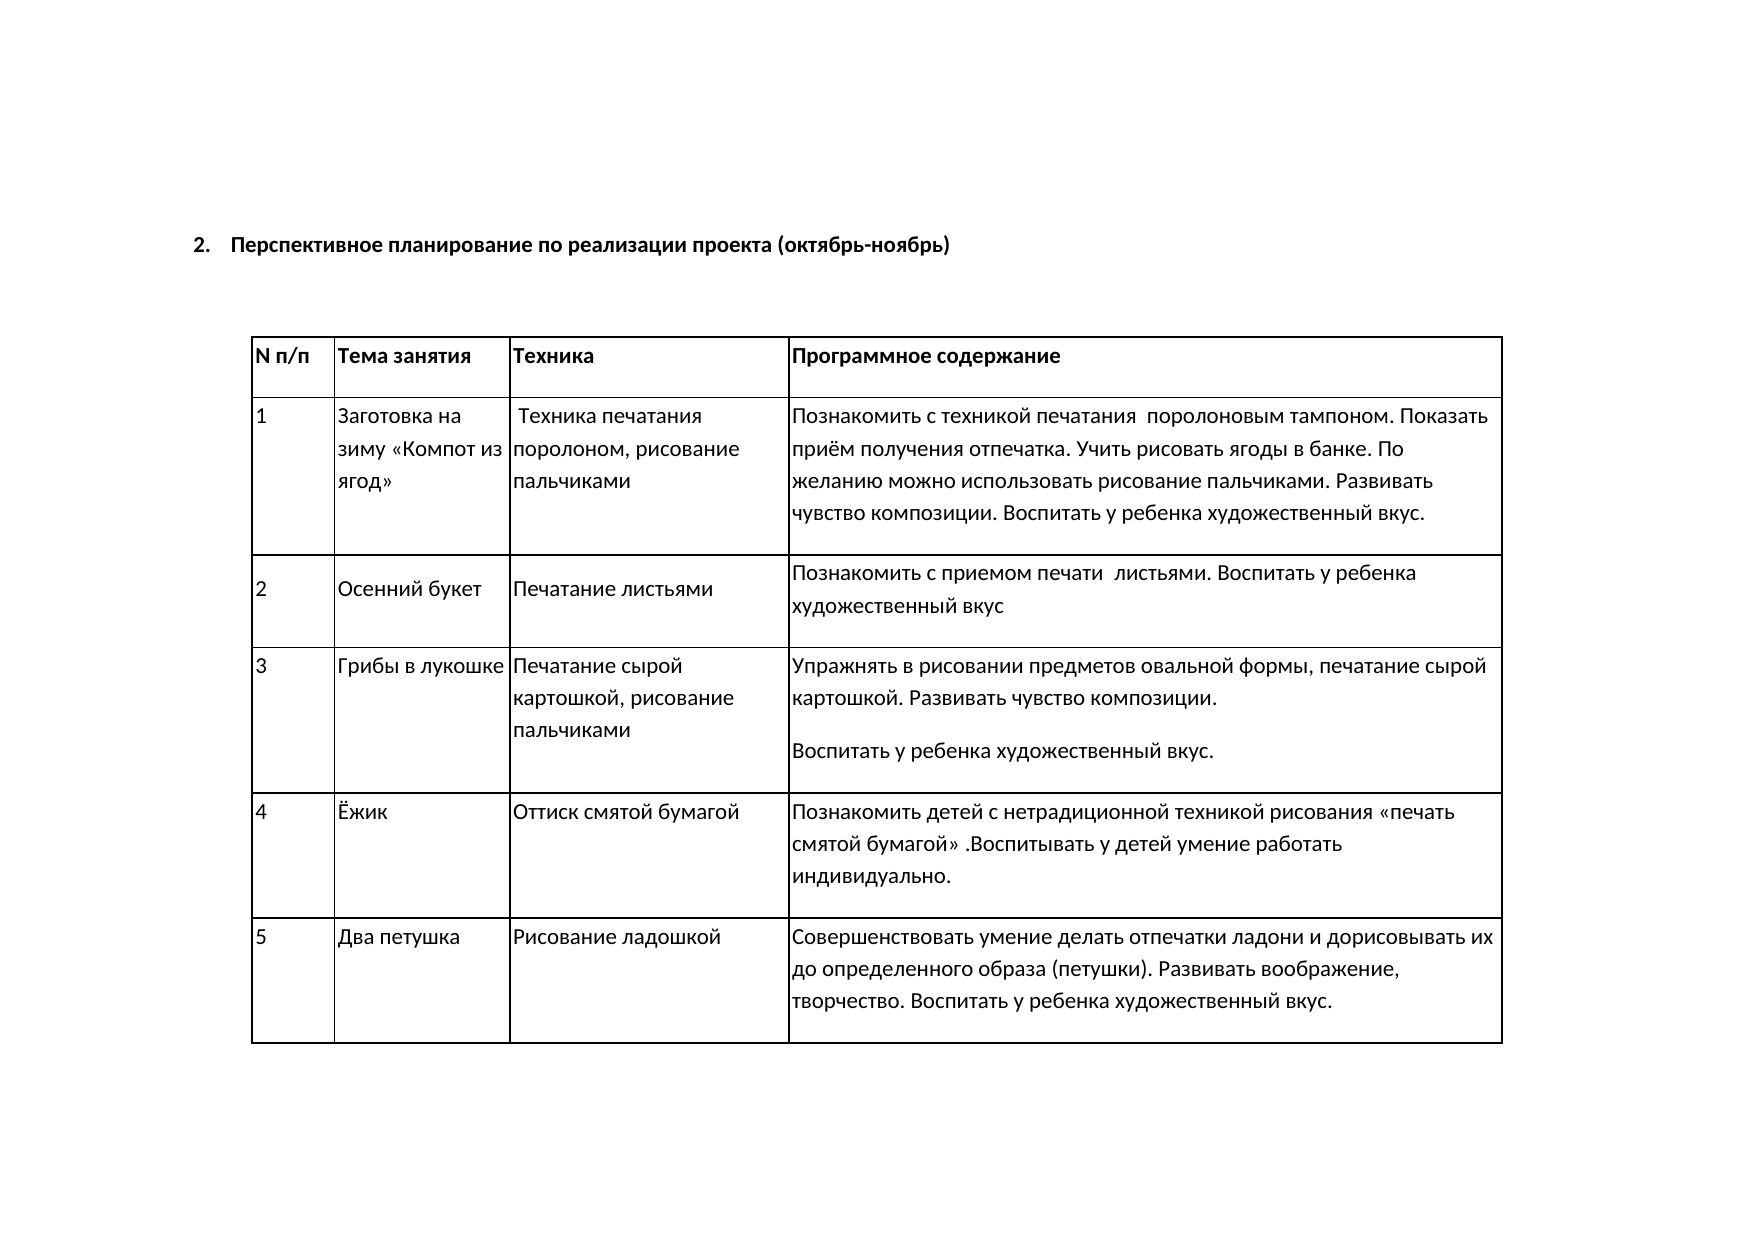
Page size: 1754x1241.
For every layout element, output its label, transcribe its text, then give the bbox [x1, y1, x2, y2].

table_cell 1 [253, 398, 334, 554]
list Перспективное планирование по реализации проекта (октябрь-ноябрь) [193, 230, 1636, 258]
table_cell Печатание листьями [511, 556, 788, 647]
table_header Программное содержание [790, 338, 1501, 397]
table_cell Техника печатания поролоном, рисование пальчиками [511, 398, 788, 554]
table_cell 3 [253, 648, 334, 792]
table_cell Печатание сырой картошкой, рисование пальчиками [511, 648, 788, 792]
table_cell Познакомить с техникой печатания поролоновым тампоном. Показать приём получения отпечатка. Учить рисовать ягоды в банке. По желанию можно использовать рисование пальчиками. Развивать чувство композиции. Воспитать у ребенка художественный вкус. [790, 398, 1501, 554]
table_cell Заготовка на зиму «Компот из ягод» [335, 398, 509, 554]
table_header N п/п [253, 338, 334, 397]
table_cell 2 [253, 556, 334, 647]
table_header Тема занятия [335, 338, 509, 397]
table_cell Грибы в лукошке [335, 648, 509, 792]
table_cell Ёжик [335, 794, 509, 917]
table_cell 4 [253, 794, 334, 917]
table_cell Познакомить детей с нетрадиционной техникой рисования «печать смятой бумагой» .Воспитывать у детей умение работать индивидуально. [790, 794, 1501, 917]
table_header Техника [511, 338, 788, 397]
table_cell Познакомить с приемом печати листьями. Воспитать у ребенка художественный вкус [790, 556, 1501, 647]
table_cell Оттиск смятой бумагой [511, 794, 788, 917]
table_cell Упражнять в рисовании предметов овальной формы, печатание сырой картошкой. Развивать чувство композиции. Воспитать у ребенка художественный вкус. [790, 648, 1501, 792]
table_cell 5 [253, 919, 334, 1042]
table_cell Два петушка [335, 919, 509, 1042]
table_cell Осенний букет [335, 556, 509, 647]
table_cell Совершенствовать умение делать отпечатки ладони и дорисовывать их до определенного образа (петушки). Развивать воображение, творчество. Воспитать у ребенка художественный вкус. [790, 919, 1501, 1042]
table_cell Рисование ладошкой [511, 919, 788, 1042]
